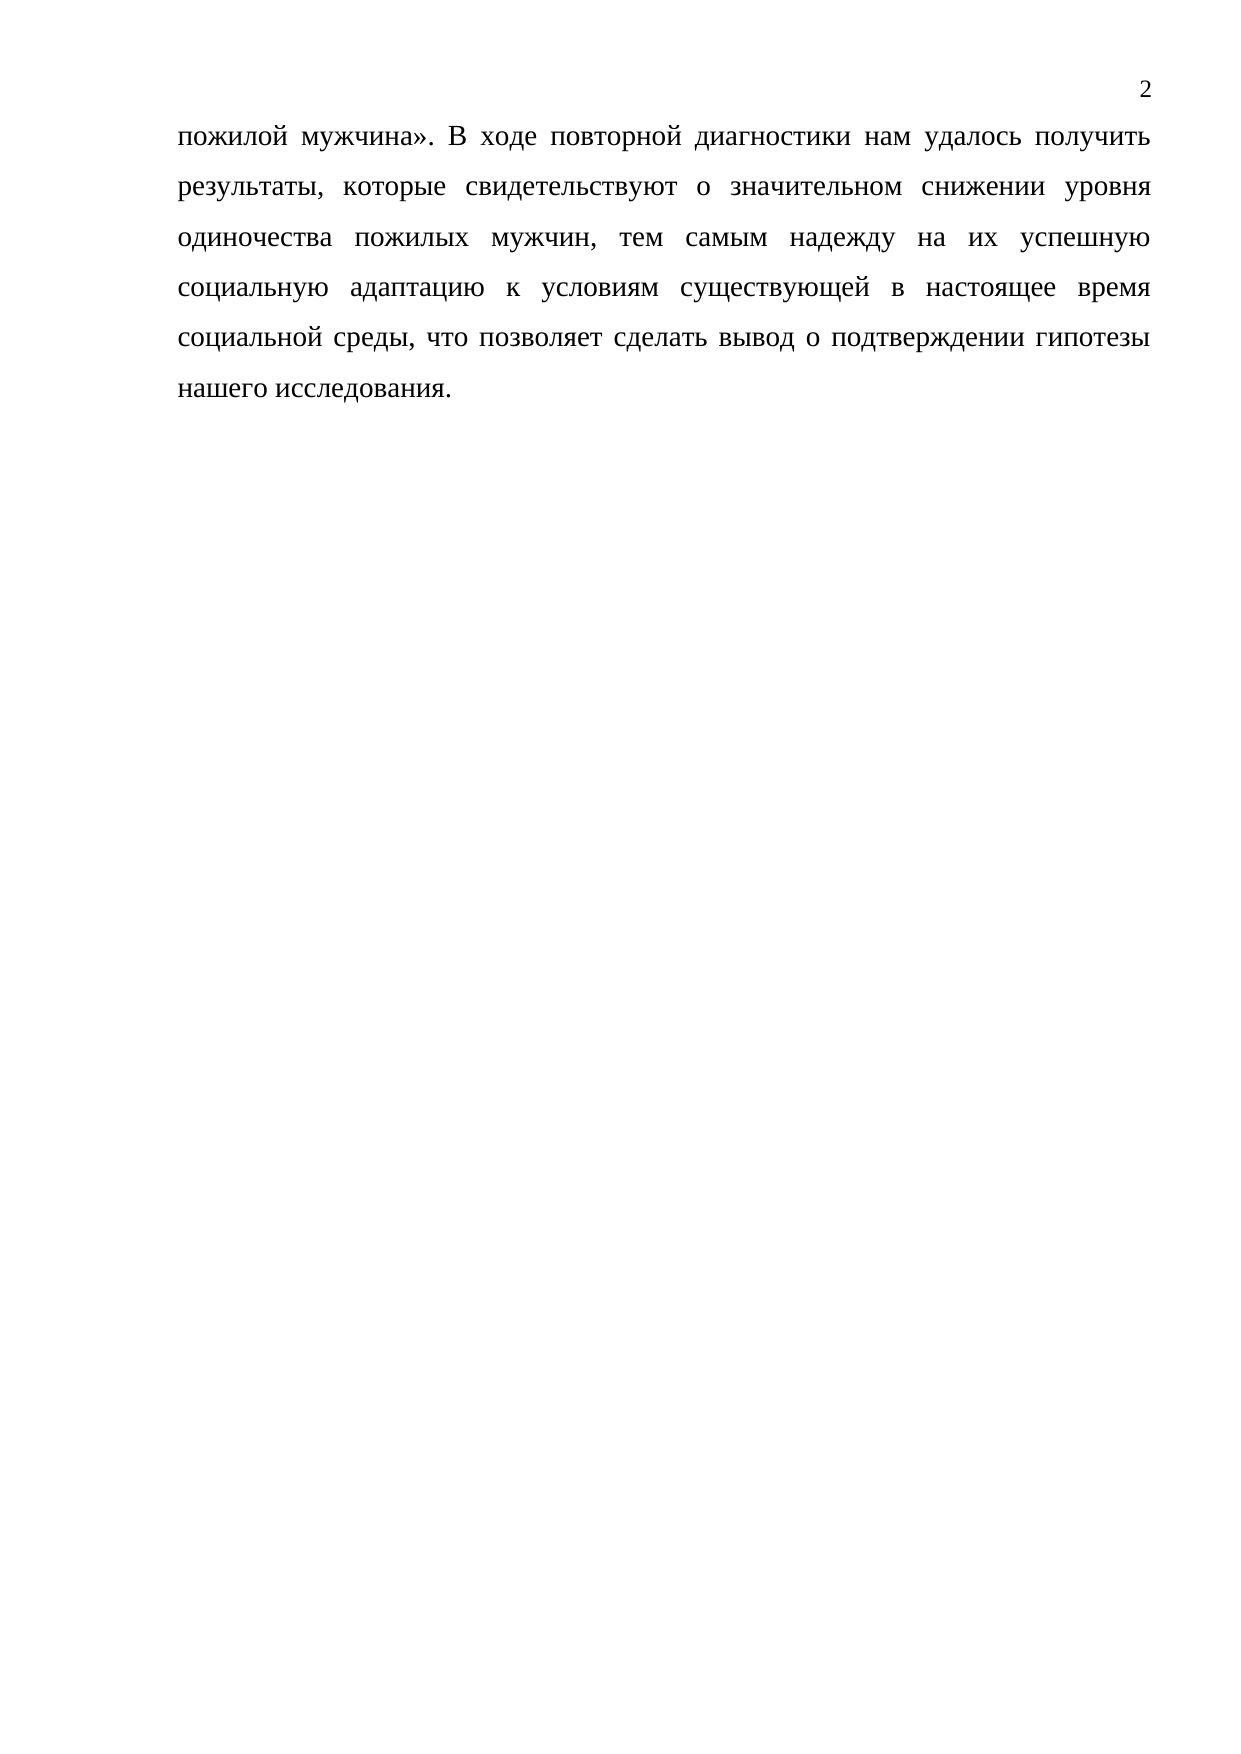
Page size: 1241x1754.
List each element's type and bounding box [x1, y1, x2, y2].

text [177, 118, 1152, 403]
